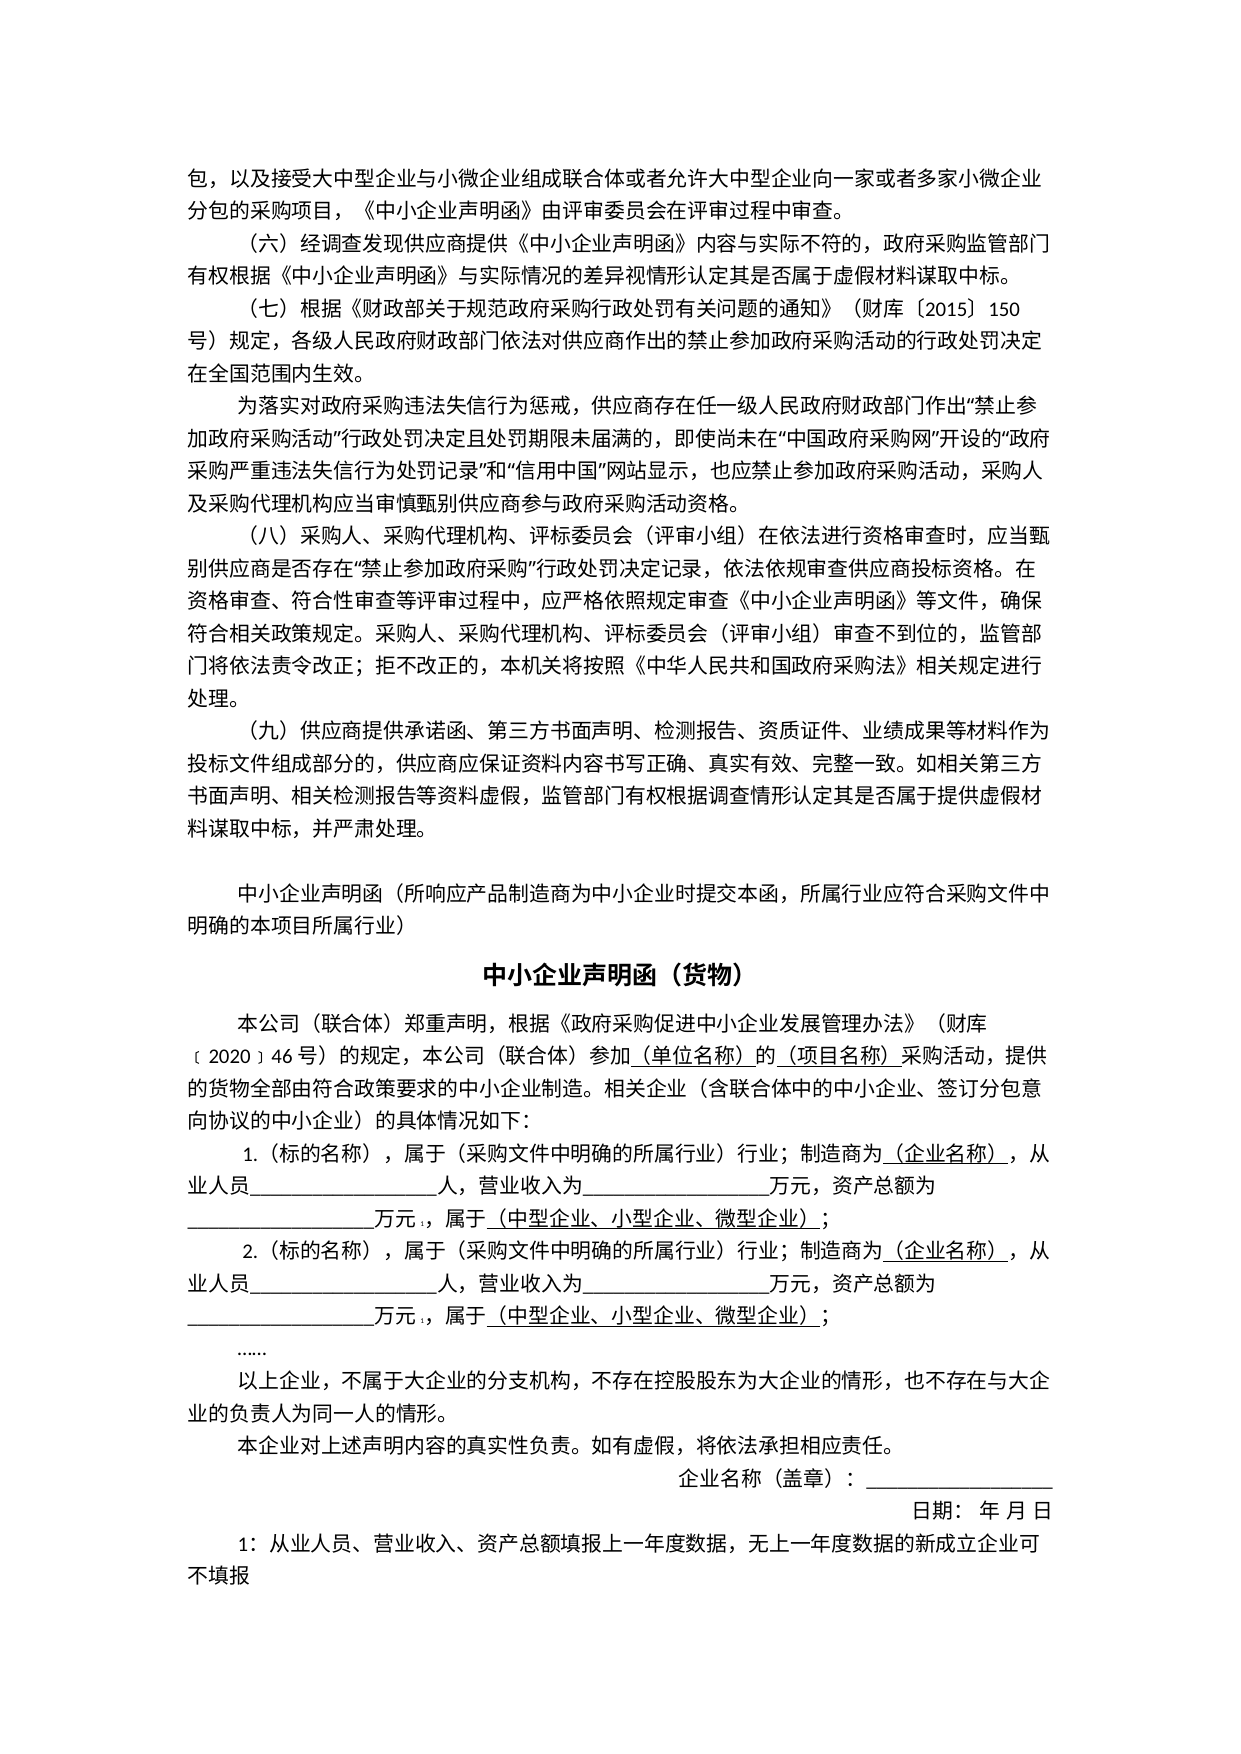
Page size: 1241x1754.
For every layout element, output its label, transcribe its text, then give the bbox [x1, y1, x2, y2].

text 2.（标的名称），属于（采购文件中明确的所属行业）行业；制造商为（企业名称），从业人员__________________人，营业收入为__________________万元，资产总额为__________________万元1，属于（中型企业、小型企业、微型企业）； [187, 1234, 1053, 1332]
text 1：从业人员、营业收入、资产总额填报上一年度数据，无上一年度数据的新成立企业可不填报 [187, 1527, 1053, 1592]
text 中小企业声明函（所响应产品制造商为中小企业时提交本函，所属行业应符合采购文件中明确的本项目所属行业） [187, 877, 1053, 942]
text …… [187, 1332, 1053, 1364]
text 本企业对上述声明内容的真实性负责。如有虚假，将依法承担相应责任。 [187, 1429, 1053, 1462]
text 企业名称（盖章）：__________________ [187, 1462, 1053, 1494]
text 1.（标的名称），属于（采购文件中明确的所属行业）行业；制造商为（企业名称），从业人员__________________人，营业收入为__________________万元，资产总额为__________________万元1，属于（中型企业、小型企业、微型企业）； [187, 1137, 1053, 1234]
text （七）根据《财政部关于规范政府采购行政处罚有关问题的通知》（财库〔2015〕150 号）规定，各级人民政府财政部门依法对供应商作出的禁止参加政府采购活动的行政处罚决定在全国范围内生效。 [187, 292, 1053, 389]
text 中小企业声明函（货物） [187, 942, 1053, 1007]
text 以上企业，不属于大企业的分支机构，不存在控股股东为大企业的情形，也不存在与大企业的负责人为同一人的情形。 [187, 1364, 1053, 1429]
text 为落实对政府采购违法失信行为惩戒，供应商存在任一级人民政府财政部门作出“禁止参加政府采购活动”行政处罚决定且处罚期限未届满的，即使尚未在“中国政府采购网”开设的“政府采购严重违法失信行为处罚记录”和“信用中国”网站显示，也应禁止参加政府采购活动，采购人及采购代理机构应当审慎甄别供应商参与政府采购活动资格。 [187, 389, 1053, 519]
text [187, 162, 1053, 227]
text （八）采购人、采购代理机构、评标委员会（评审小组）在依法进行资格审查时，应当甄别供应商是否存在“禁止参加政府采购”行政处罚决定记录，依法依规审查供应商投标资格。在资格审查、符合性审查等评审过程中，应严格依照规定审查《中小企业声明函》等文件，确保符合相关政策规定。采购人、采购代理机构、评标委员会（评审小组）审查不到位的，监管部门将依法责令改正；拒不改正的，本机关将按照《中华人民共和国政府采购法》相关规定进行处理。 [187, 519, 1053, 714]
text 本公司（联合体）郑重声明，根据《政府采购促进中小企业发展管理办法》（财库﹝2020﹞46 号）的规定，本公司（联合体）参加（单位名称）的（项目名称）采购活动，提供的货物全部由符合政策要求的中小企业制造。相关企业（含联合体中的中小企业、签订分包意向协议的中小企业）的具体情况如下： [187, 1007, 1053, 1137]
text （九）供应商提供承诺函、第三方书面声明、检测报告、资质证件、业绩成果等材料作为投标文件组成部分的，供应商应保证资料内容书写正确、真实有效、完整一致。如相关第三方书面声明、相关检测报告等资料虚假，监管部门有权根据调查情形认定其是否属于提供虚假材料谋取中标，并严肃处理。 [187, 714, 1053, 844]
text （六）经调查发现供应商提供《中小企业声明函》内容与实际不符的，政府采购监管部门有权根据《中小企业声明函》与实际情况的差异视情形认定其是否属于虚假材料谋取中标。 [187, 227, 1053, 292]
text 日期： 年 月 日 [187, 1494, 1053, 1527]
